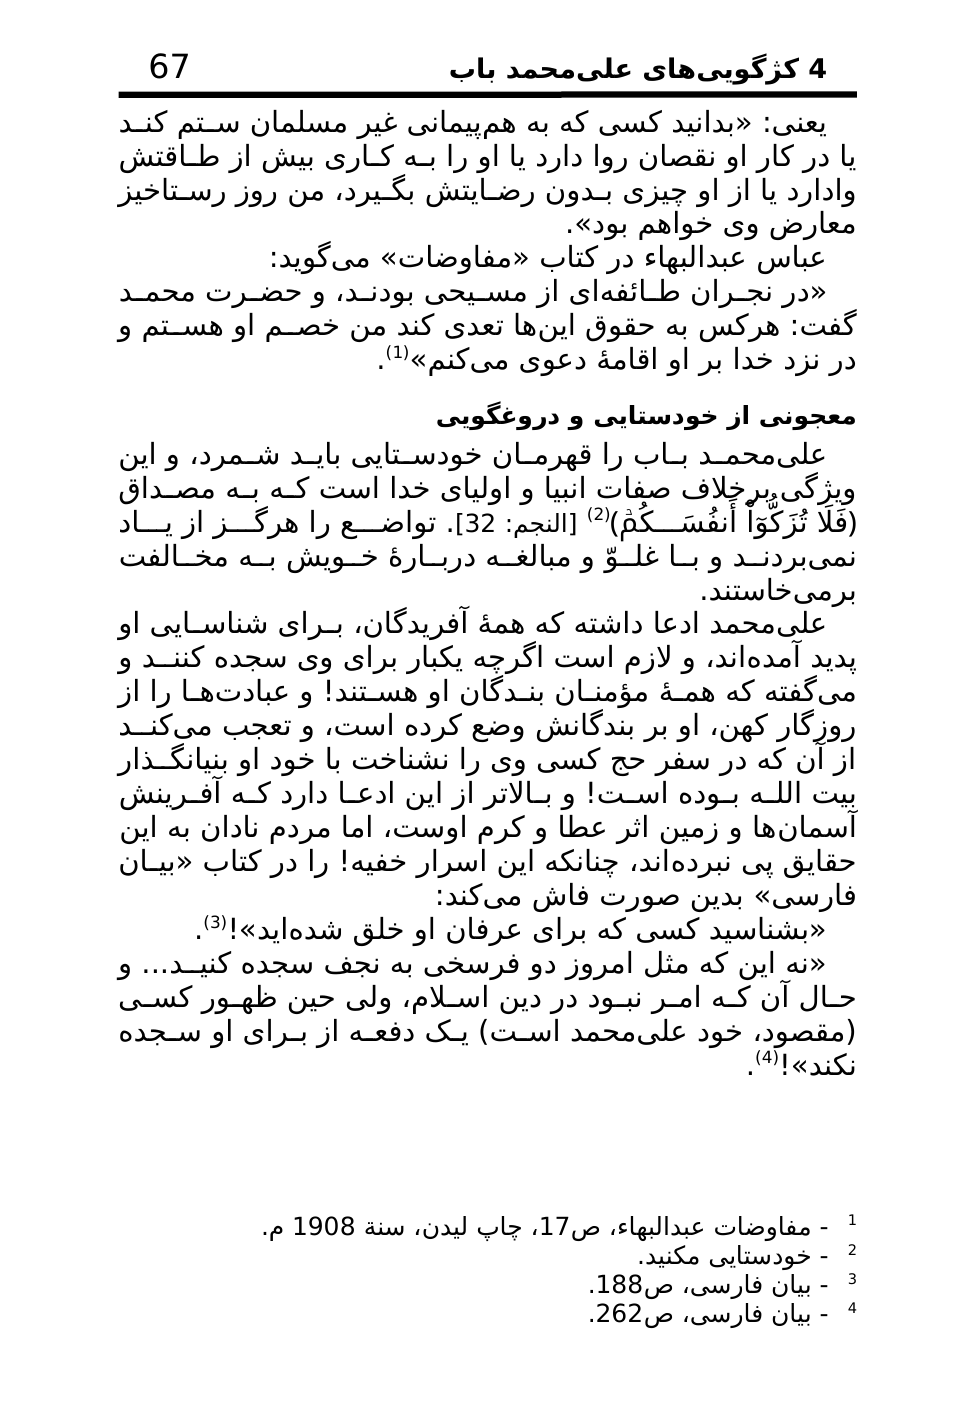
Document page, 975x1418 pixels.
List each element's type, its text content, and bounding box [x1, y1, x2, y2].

text «نه این که مثل امروز دو فرسخی به نجف سجده کنید... و حال آن که امر نبود در دین اسلام، ولی حین ظهور کسی (مقصود، خود علی‌محمد است) یک دفعه از برای او سجده نکند»!(). [118, 946, 857, 1082]
text یعنی: «بدانید کسی که به هم‌پیمانی غیر مسلمان ستم کند یا در کار او نقصان روا دارد یا او را به کاری بیش از طاقتش وادارد یا از او چیزی بدون رضایتش بگیرد، من روز رستاخیز معارض وی خواهم بود». [118, 105, 857, 241]
text «در نجران طائفه‌ای از مسیحی بودند، و حضرت محمد گفت: هرکس به حقوق این‌ها تعدی کند من خصم او هستم و در نزد خدا بر او اقامۀ دعوی می‌کنم»(). [118, 275, 857, 377]
text «بشناسید کسی که برای عرفان او خلق شده‌اید»!(). [118, 912, 857, 946]
text علی‌محمد باب را قهرمان خودستایی باید شمرد، و این ویژگی برخلاف صفات انبیا و اولیای خدا است که به مصداق ﴿فَلَا تُزَكُّوٓاْ أَنفُسَكُمۡ﴾() [النجم: 32]. تواضع را هرگز از یاد نمی‌بردند و با غلوّ و مبالغه دربارۀ خویش به مخالفت برمی‌خاستند. [118, 437, 857, 607]
text معجونی از خودستایی و دروغگویی [118, 402, 857, 431]
text علی‌محمد ادعا داشته که همۀ آفریدگان، برای شناسایی او پدید آمده‌اند، و لازم است اگرچه یکبار برای وی سجده کنند و می‌گفته که همۀ مؤمنان بندگان او هستند! و عبادت‌ها را از روزگار کهن، او بر بندگانش وضع کرده است، و تعجب می‌کند از آن که در سفر حج کسی وی را نشناخت با خود او بنیانگذار بیت الله بوده است! و بالاتر از این ادعا دارد که آفرینش آسمان‌ها و زمین اثر عطا و کرم اوست، اما مردم نادان به این حقایق پی نبرده‌اند، چنانکه این اسرار خفیه! را در کتاب «بیان فارسی» بدین صورت فاش می‌کند: [118, 607, 857, 912]
text عباس عبدالبهاء در کتاب «مفاوضات» می‌گوید: [118, 241, 857, 275]
